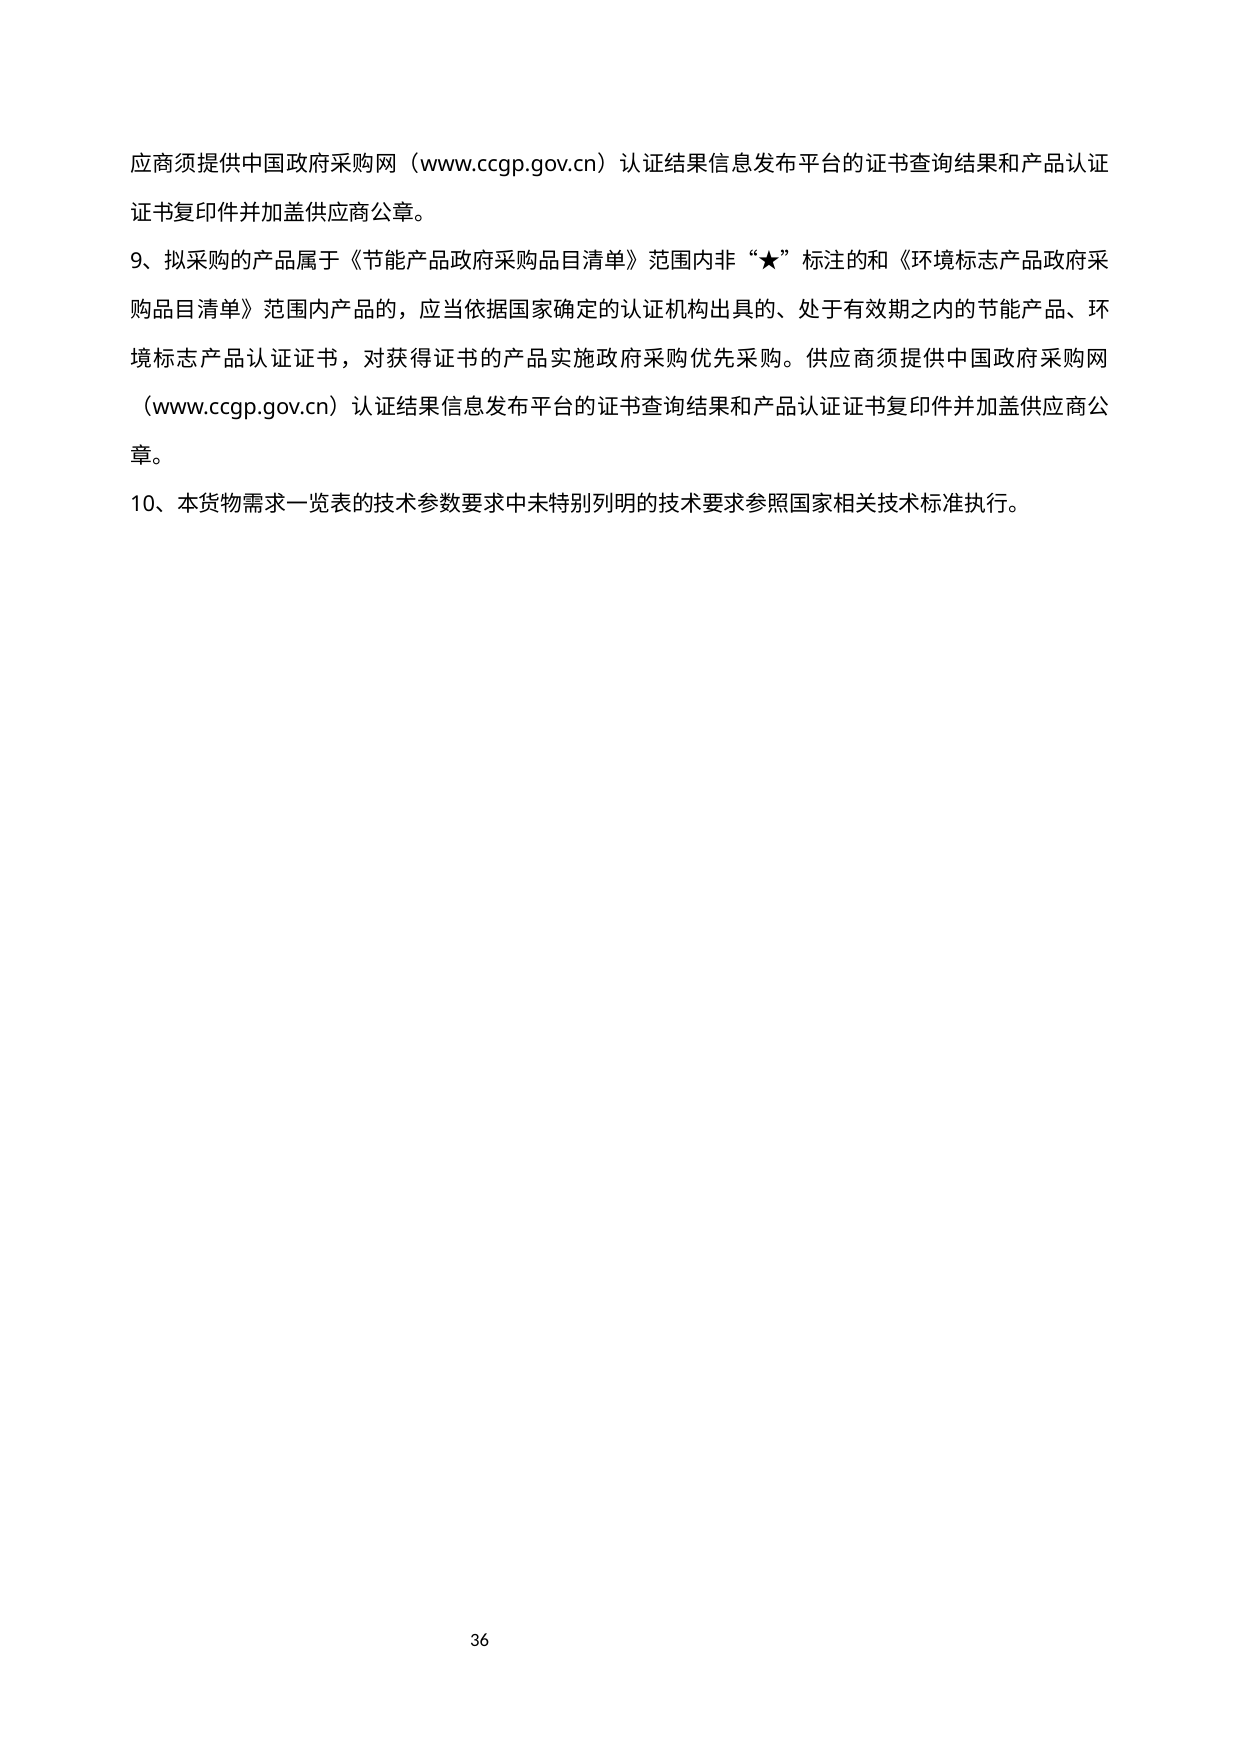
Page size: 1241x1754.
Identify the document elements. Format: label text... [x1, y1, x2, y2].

list 9、拟采购的产品属于《节能产品政府采购品目清单》范围内非“★”标注的和《环境标志产品政府采购品目清单》范围内产品的，应当依据国家确定的认证机构出具的、处于有效期之内的节能产品、环境标志产品认证证书，对获得证书的产品实施政府采购优先采购。供应商须提供中国政府采购网（www.ccgp.gov.cn）认证结果信息发布平台的证书查询结果和产品认证证书复印件并加盖供应商公章。 [130, 243, 1110, 470]
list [130, 146, 1110, 227]
list 10、本货物需求一览表的技术参数要求中未特别列明的技术要求参照国家相关技术标准执行。 [130, 486, 1110, 519]
